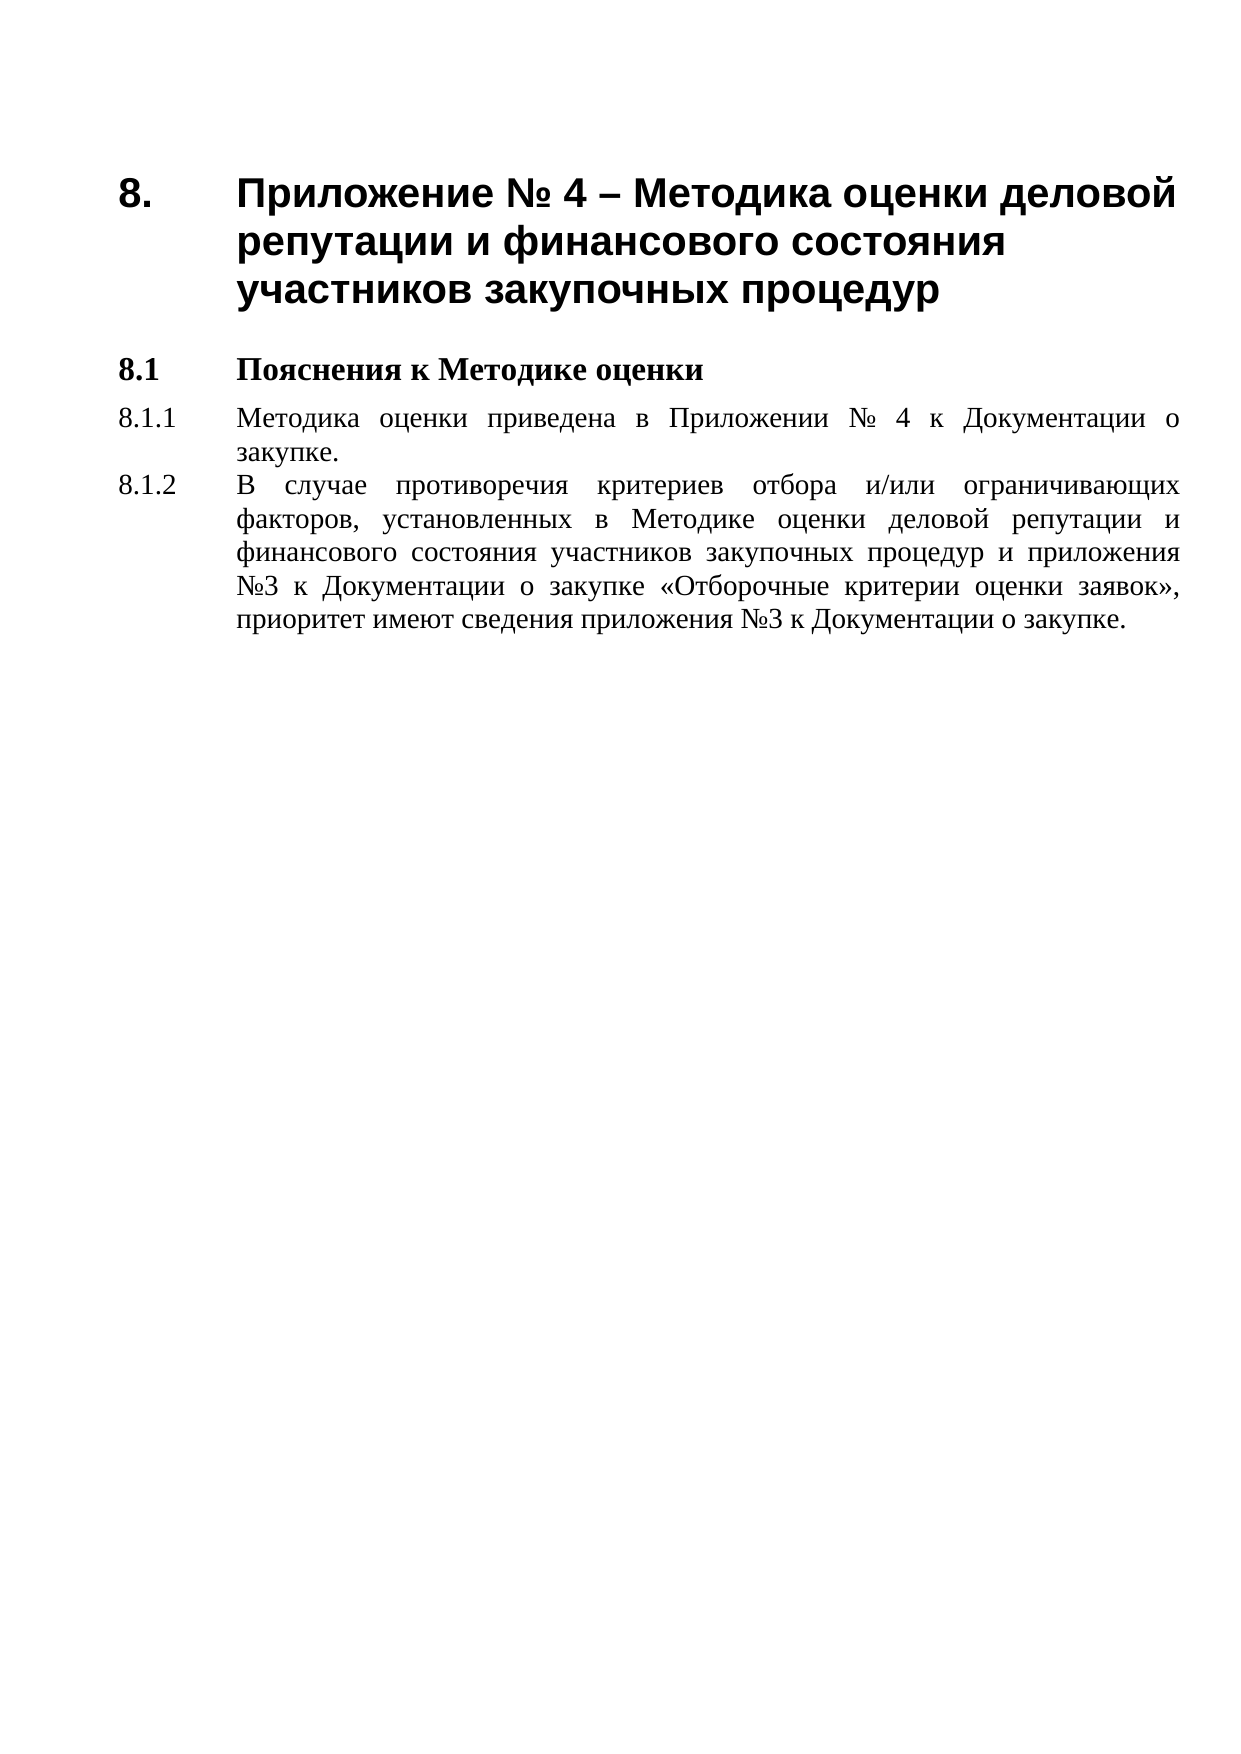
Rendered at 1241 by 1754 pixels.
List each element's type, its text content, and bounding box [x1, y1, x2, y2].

subtitle Пояснения к Методике оценки [118, 349, 1181, 388]
subtitle Приложение № 4 – Методика оценки деловой репутации и финансового состояния участников закупочных процедур [118, 168, 1181, 312]
list Методика оценки приведена в Приложении № 4 к Документации о закупке. [118, 400, 1181, 467]
list В случае противоречия критериев отбора и/или ограничивающих факторов, установленных в Методике оценки деловой репутации и финансового состояния участников закупочных процедур и приложения №3 к Документации о закупке «Отборочные критерии оценки заявок», приоритет имеют сведения приложения №3 к Документации о закупке. [118, 467, 1181, 635]
